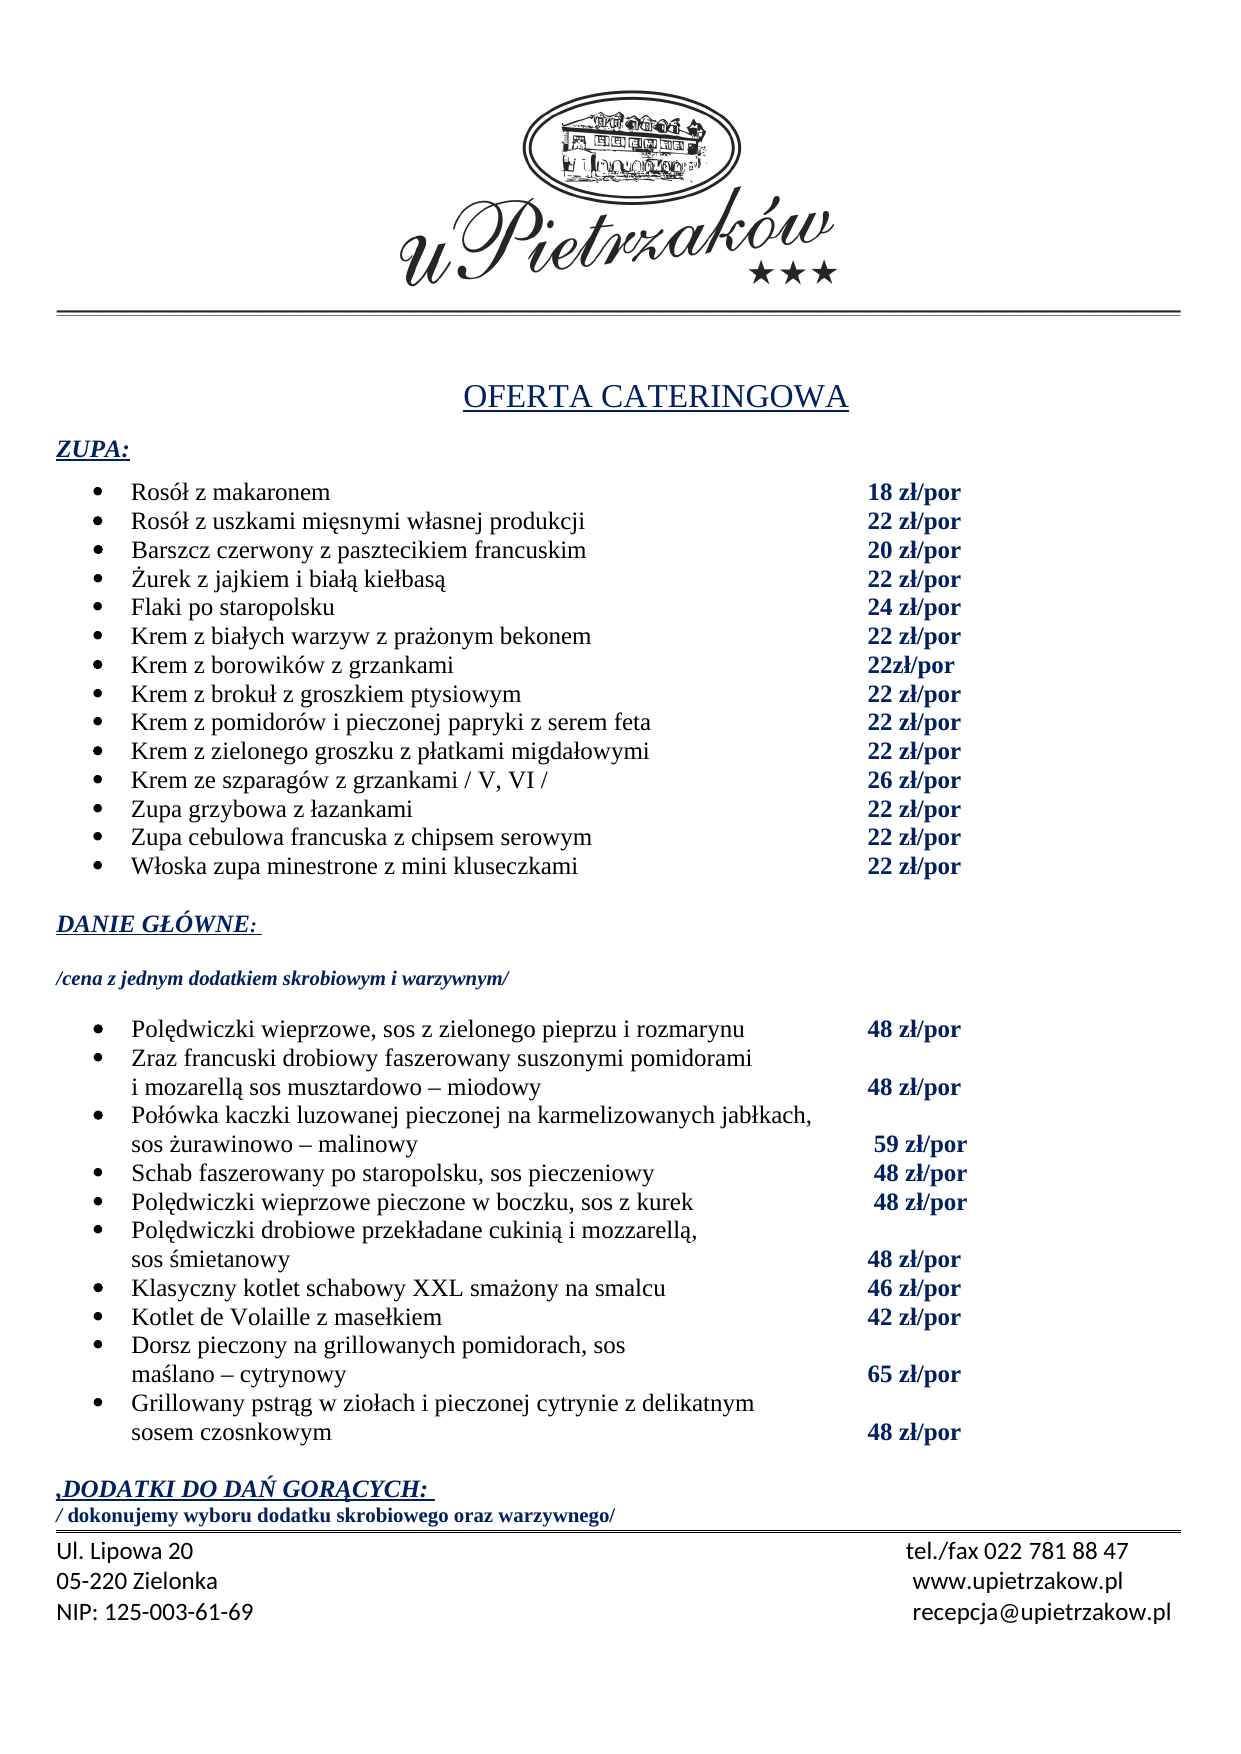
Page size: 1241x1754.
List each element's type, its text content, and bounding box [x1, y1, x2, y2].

text OFERTA CATERINGOWA [131, 377, 1181, 415]
list Grillowany pstrąg w ziołach i pieczonej cytrynie z delikatnym sosem czosnkowym 48 zł/por [94, 1388, 1181, 1446]
list Krem z zielonego groszku z płatkami migdałowymi 22 zł/por [93, 736, 1181, 765]
list Klasyczny kotlet schabowy XXL smażony na smalcu 46 zł/por [94, 1273, 1181, 1302]
list Krem z borowików z grzankami 22zł/por [93, 650, 1181, 679]
text ,DODATKI DO DAŃ GORĄCYCH: [56, 1474, 1181, 1503]
text ZUPA: [56, 434, 1174, 463]
list Żurek z jajkiem i białą kiełbasą 22 zł/por [94, 564, 1181, 592]
list Polędwiczki wieprzowe, sos z zielonego pieprzu i rozmarynu 48 zł/por [94, 1014, 1181, 1043]
list Krem z białych warzyw z prażonym bekonem 22 zł/por [93, 621, 1181, 650]
list Krem ze szparagów z grzankami / V, VI / 26 zł/por [93, 765, 1181, 794]
list Zupa grzybowa z łazankami 22 zł/por [93, 794, 1181, 822]
list Rosół z makaronem 18 zł/por [93, 477, 1181, 506]
list Zraz francuski drobiowy faszerowany suszonymi pomidorami i mozarellą sos musztardowo – miodowy 48 zł/por [94, 1043, 1181, 1101]
list Kotlet de Volaille z masełkiem 42 zł/por [94, 1302, 1181, 1331]
list Barszcz czerwony z pasztecikiem francuskim 20 zł/por [94, 535, 1181, 564]
list Połówka kaczki luzowanej pieczonej na karmelizowanych jabłkach, sos żurawinowo – malinowy 59 zł/por [94, 1101, 1181, 1158]
text /cena z jednym dodatkiem skrobiowym i warzywnym/ [56, 966, 1181, 990]
list Krem z pomidorów i pieczonej papryki z serem feta 22 zł/por [93, 707, 1181, 736]
list Krem z brokuł z groszkiem ptysiowym 22 zł/por [93, 679, 1181, 707]
text / dokonujemy wyboru dodatku skrobiowego oraz warzywnego/ [56, 1503, 1181, 1527]
list Flaki po staropolsku 24 zł/por [93, 592, 1181, 621]
list Dorsz pieczony na grillowanych pomidorach, sos maślano – cytrynowy 65 zł/por [94, 1331, 1181, 1388]
list Schab faszerowany po staropolsku, sos pieczeniowy 48 zł/por [94, 1158, 1181, 1187]
list Rosół z uszkami mięsnymi własnej produkcji 22 zł/por [93, 506, 1181, 535]
list Polędwiczki wieprzowe pieczone w boczku, sos z kurek 48 zł/por [94, 1187, 1181, 1216]
picture [56, 73, 1181, 320]
list Zupa cebulowa francuska z chipsem serowym 22 zł/por [93, 822, 1181, 851]
text DANIE GŁÓWNE: [56, 909, 1181, 937]
list Włoska zupa minestrone z mini kluseczkami 22 zł/por [93, 851, 1181, 880]
list Polędwiczki drobiowe przekładane cukinią i mozzarellą, sos śmietanowy 48 zł/por [94, 1216, 1181, 1273]
